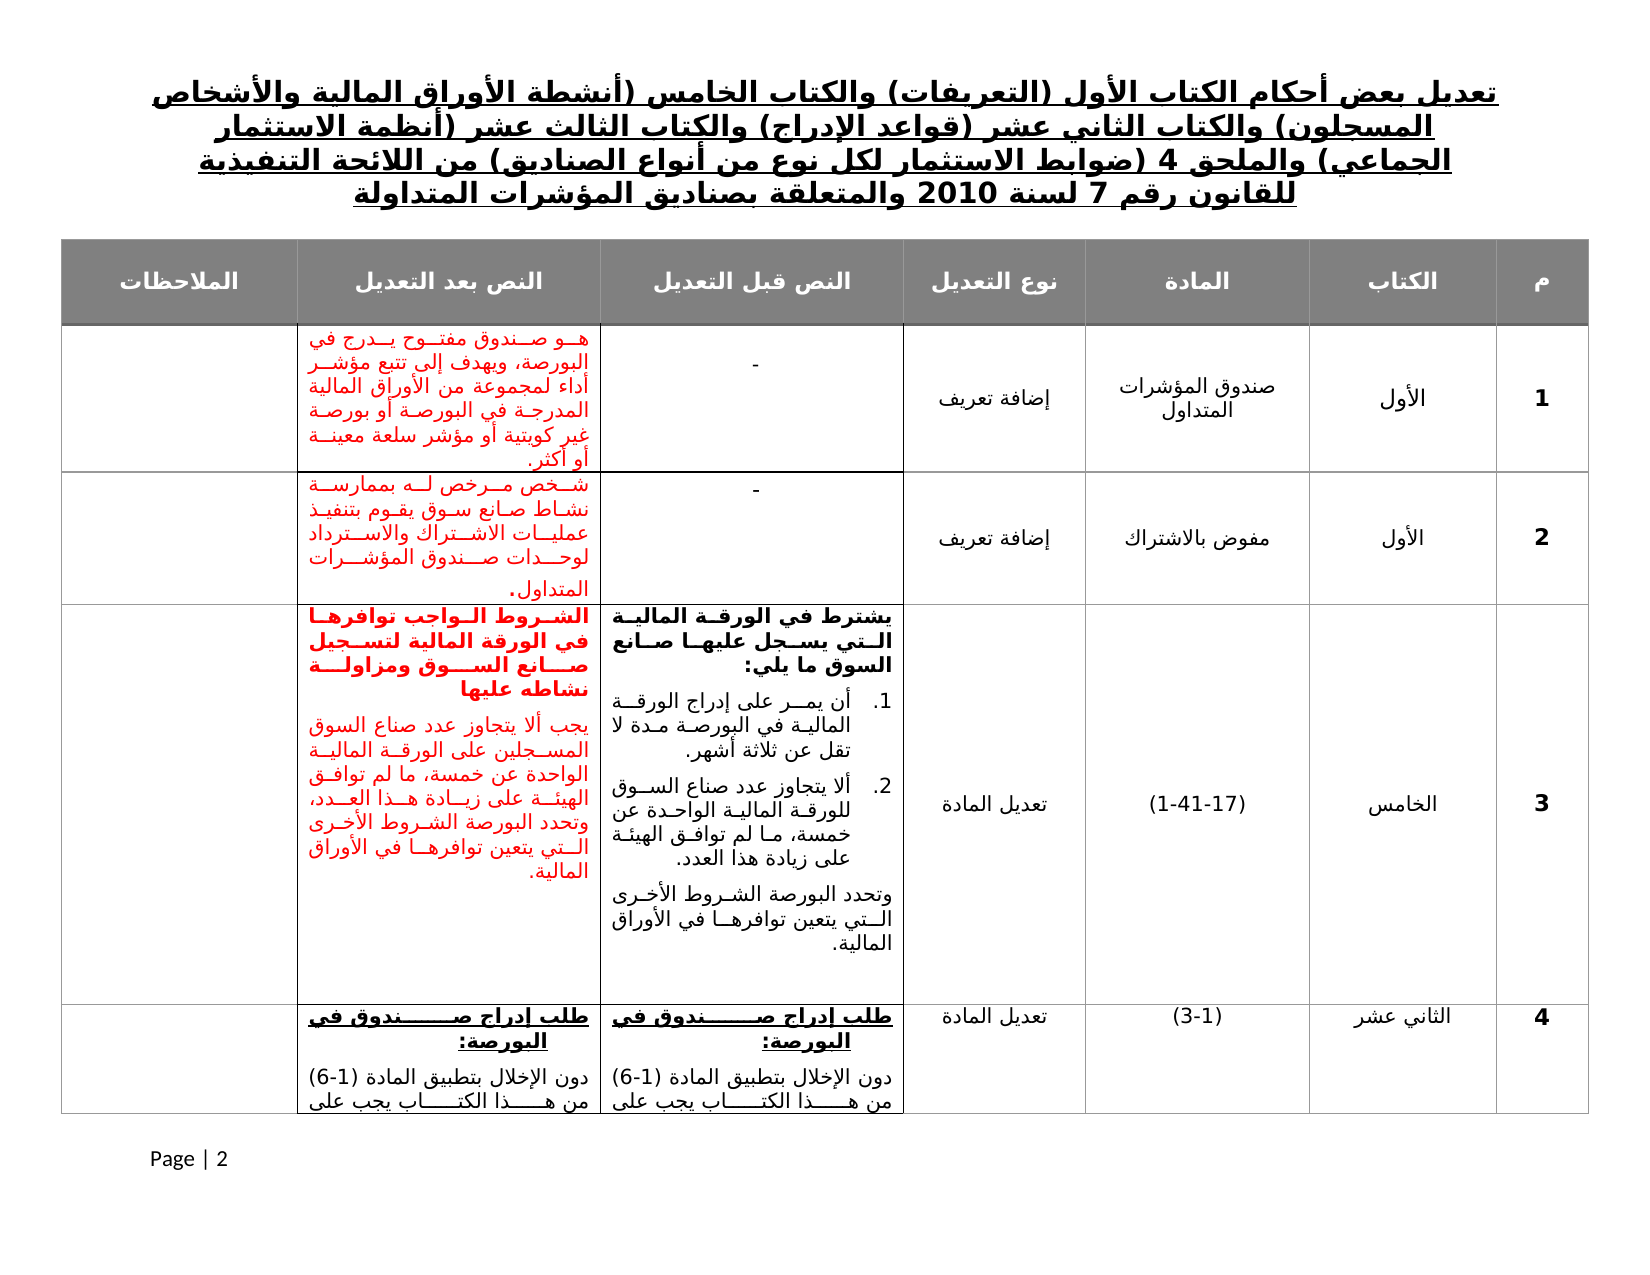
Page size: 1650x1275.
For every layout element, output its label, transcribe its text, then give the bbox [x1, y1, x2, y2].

table_header الكتاب [1310, 240, 1496, 323]
table_cell (3-1) [1086, 1005, 1309, 1113]
table_cell الأول [1310, 326, 1496, 471]
table_cell 4 [1497, 1005, 1588, 1113]
table_cell الشروط الواجب توافرها في الورقة المالية لتسجيل صانع السوق ومزاولة نشاطه عليها يجب ألا يتجاوز عدد صناع السوق المسجلين على الورقة المالية الواحدة عن خمسة، ما لم توافق الهيئة على زيادة هذا العدد، وتحدد البورصة الشروط الأخرى التي يتعين توافرها في الأوراق المالية. [298, 605, 600, 1003]
table_header م [1497, 240, 1588, 323]
table_cell [62, 326, 297, 471]
table_header المادة [1086, 240, 1309, 323]
table_cell تعديل المادة [904, 1005, 1085, 1113]
table_cell 2 [1497, 473, 1588, 603]
table_cell [62, 473, 297, 603]
table_cell الثاني عشر [1310, 1005, 1496, 1113]
table_header النص بعد التعديل [298, 240, 600, 323]
table_cell صندوق المؤشرات المتداول [1086, 326, 1309, 471]
table_cell مفوض بالاشتراك [1086, 473, 1309, 603]
table_cell [62, 605, 297, 1003]
table_cell هو صندوق مفتوح يدرج في البورصة، ويهدف إلى تتبع مؤشر أداء لمجموعة من الأوراق المالية المدرجة في البورصة أو بورصة غير كويتية أو مؤشر سلعة معينة أو أكثر. [298, 326, 600, 471]
table_cell 3 [1497, 605, 1588, 1003]
table_header الملاحظات [62, 240, 297, 323]
table_cell 1 [1497, 326, 1588, 471]
table_cell الخامس [1310, 605, 1496, 1003]
table_cell تعديل المادة [904, 605, 1085, 1003]
table_cell إضافة تعريف [904, 326, 1085, 471]
table_header النص قبل التعديل [601, 240, 903, 323]
table_cell [62, 1005, 297, 1113]
table_cell الأول [1310, 473, 1496, 603]
table_cell (1-41-17) [1086, 605, 1309, 1003]
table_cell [298, 1005, 600, 1113]
table_cell شخص مرخص له بممارسة نشاط صانع سوق يقوم بتنفيذ عمليات الاشتراك والاسترداد لوحدات صندوق المؤشرات المتداول. [298, 473, 600, 603]
table_cell إضافة تعريف [904, 473, 1085, 603]
table_header نوع التعديل [904, 240, 1085, 323]
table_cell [601, 1005, 903, 1113]
table_cell [601, 326, 903, 471]
table_cell [601, 473, 903, 603]
table_cell يشترط في الورقة المالية التي يسجل عليها صانع السوق ما يلي: 1. أن يمر على إدراج الورقة المالية في البورصة مدة لا تقل عن ثلاثة أشهر. 2. ألا يتجاوز عدد صناع السوق للورقة المالية الواحدة عن خمسة، ما لم توافق الهيئة على زيادة هذا العدد. وتحدد البورصة الشروط الأخرى التي يتعين توافرها في الأوراق المالية. [601, 605, 903, 1003]
